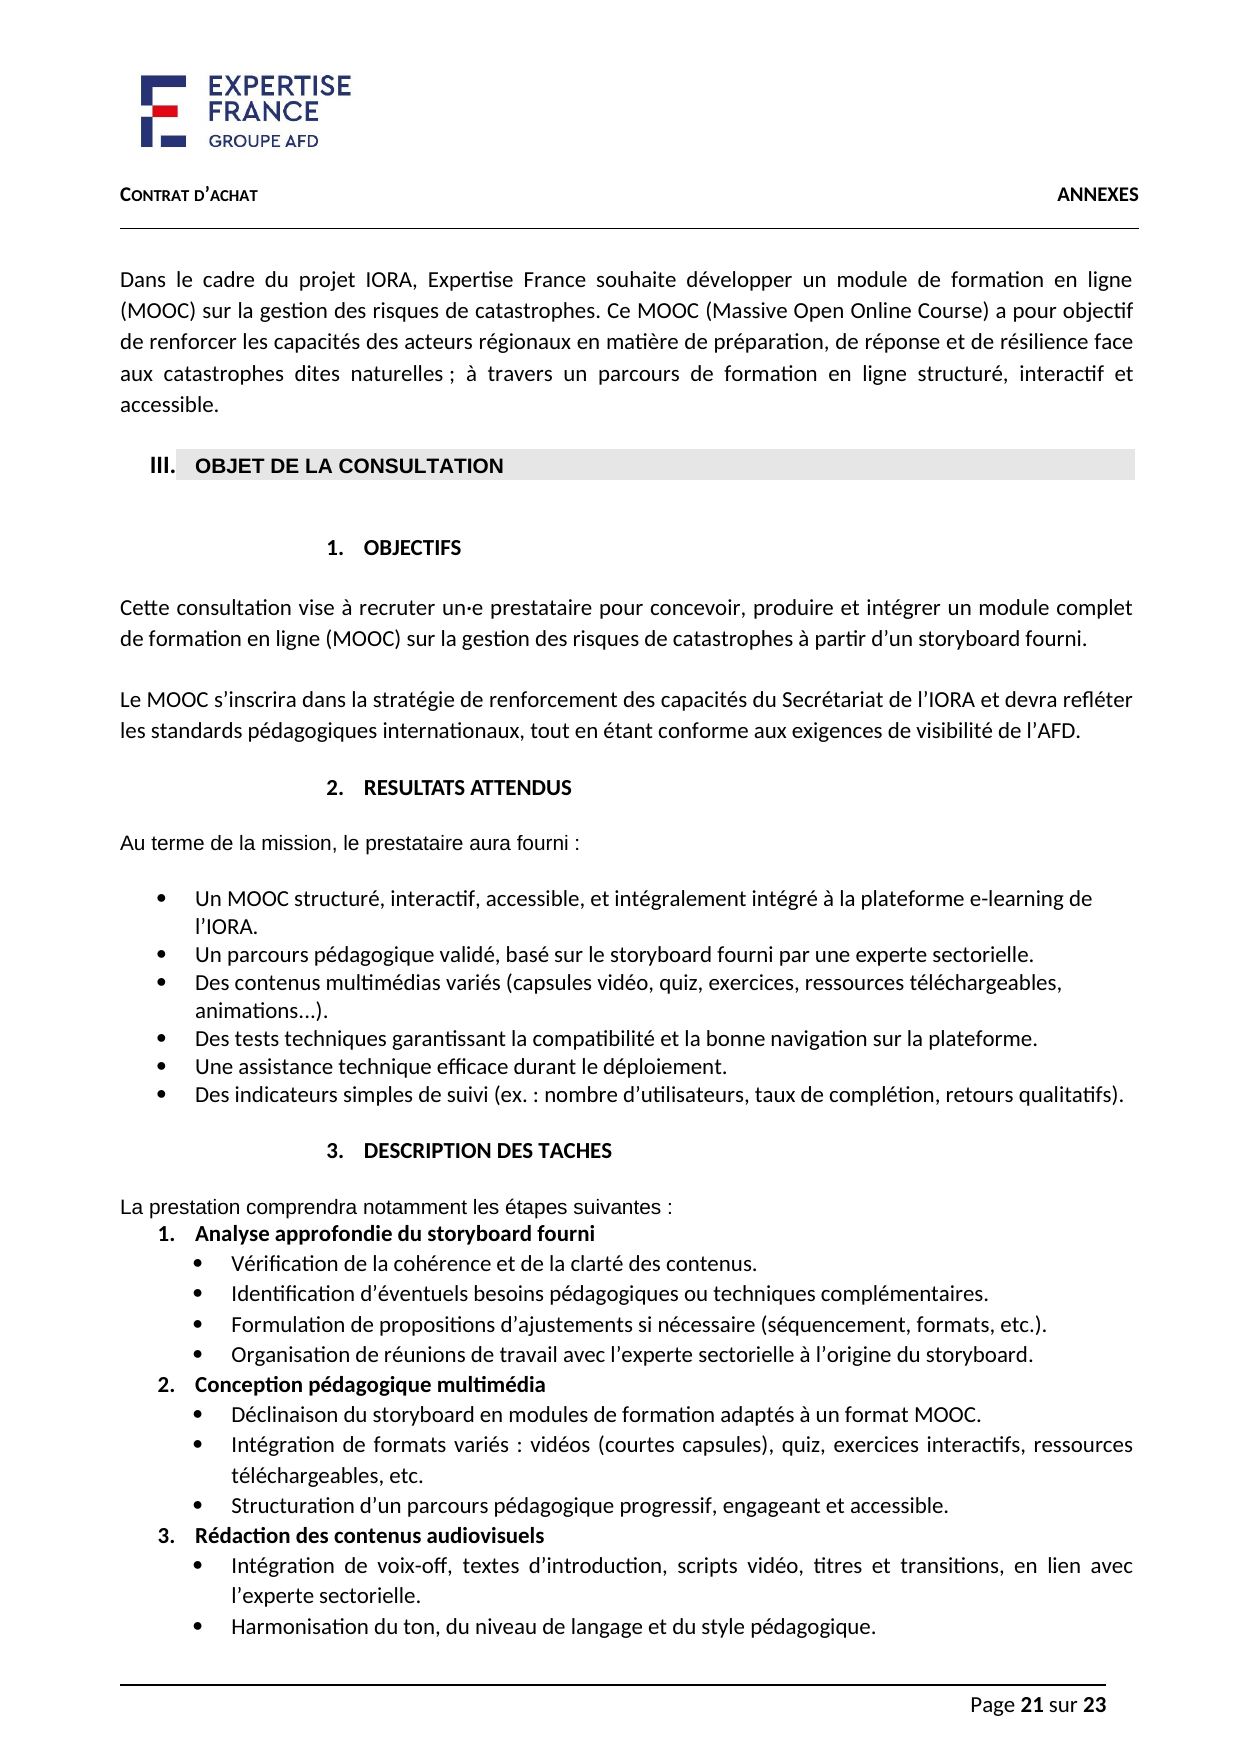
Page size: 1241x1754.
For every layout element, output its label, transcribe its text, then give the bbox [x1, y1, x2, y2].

list Des contenus multimédias variés (capsules vidéo, quiz, exercices, ressources téléchargeables, animations...). [157, 968, 1135, 1024]
list DESCRIPTION DES TACHES [326, 1136, 1135, 1164]
list Analyse approfondie du storyboard fourni [157, 1219, 1135, 1247]
list Rédaction des contenus audiovisuels [157, 1521, 1135, 1549]
text Au terme de la mission, le prestataire aura fourni : [120, 831, 1135, 854]
list ObjectiFS [326, 533, 1135, 561]
list OBJET DE LA CONSULTATION [176, 449, 1135, 480]
list Identification d’éventuels besoins pédagogiques ou techniques complémentaires. [194, 1279, 1135, 1308]
text Cette consultation vise à recruter un·e prestataire pour concevoir, produire et intégrer un module complet de formation en ligne (MOOC) sur la gestion des risques de catastrophes à partir d’un storyboard fourni. [120, 590, 1135, 653]
list Vérification de la cohérence et de la clarté des contenus. [194, 1249, 1135, 1277]
list Des indicateurs simples de suivi (ex. : nombre d’utilisateurs, taux de complétion, retours qualitatifs). [157, 1080, 1135, 1108]
text Le MOOC s’inscrira dans la stratégie de renforcement des capacités du Secrétariat de l’IORA et devra refléter les standards pédagogiques internationaux, tout en étant conforme aux exigences de visibilité de l’AFD. [120, 682, 1135, 744]
list Une assistance technique efficace durant le déploiement. [157, 1052, 1135, 1080]
list Organisation de réunions de travail avec l’experte sectorielle à l’origine du storyboard. [194, 1340, 1135, 1368]
list Harmonisation du ton, du niveau de langage et du style pédagogique. [194, 1612, 1135, 1640]
list Des tests techniques garantissant la compatibilité et la bonne navigation sur la plateforme. [157, 1024, 1135, 1052]
list Intégration de formats variés : vidéos (courtes capsules), quiz, exercices interactifs, ressources téléchargeables, etc. [194, 1431, 1135, 1489]
list Intégration de voix-off, textes d’introduction, scripts vidéo, titres et transitions, en lien avec l’experte sectorielle. [194, 1551, 1135, 1610]
list Formulation de propositions d’ajustements si nécessaire (séquencement, formats, etc.). [194, 1310, 1135, 1338]
list Structuration d’un parcours pédagogique progressif, engageant et accessible. [194, 1491, 1135, 1519]
text Dans le cadre du projet IORA, Expertise France souhaite développer un module de formation en ligne (MOOC) sur la gestion des risques de catastrophes. Ce MOOC (Massive Open Online Course) a pour objectif de renforcer les capacités des acteurs régionaux en matière de préparation, de réponse et de résilience face aux catastrophes dites naturelles ; à travers un parcours de formation en ligne structuré, interactif et accessible. [120, 262, 1135, 418]
list RESULTATS ATTENDUS [326, 773, 1135, 801]
list Conception pédagogique multimédia [157, 1370, 1135, 1398]
text La prestation comprendra notamment les étapes suivantes : [120, 1188, 1135, 1219]
list Un parcours pédagogique validé, basé sur le storyboard fourni par une experte sectorielle. [157, 940, 1135, 968]
picture [120, 45, 375, 176]
list Un MOOC structuré, interactif, accessible, et intégralement intégré à la plateforme e-learning de l’IORA. [157, 884, 1135, 940]
list Déclinaison du storyboard en modules de formation adaptés à un format MOOC. [194, 1400, 1135, 1428]
